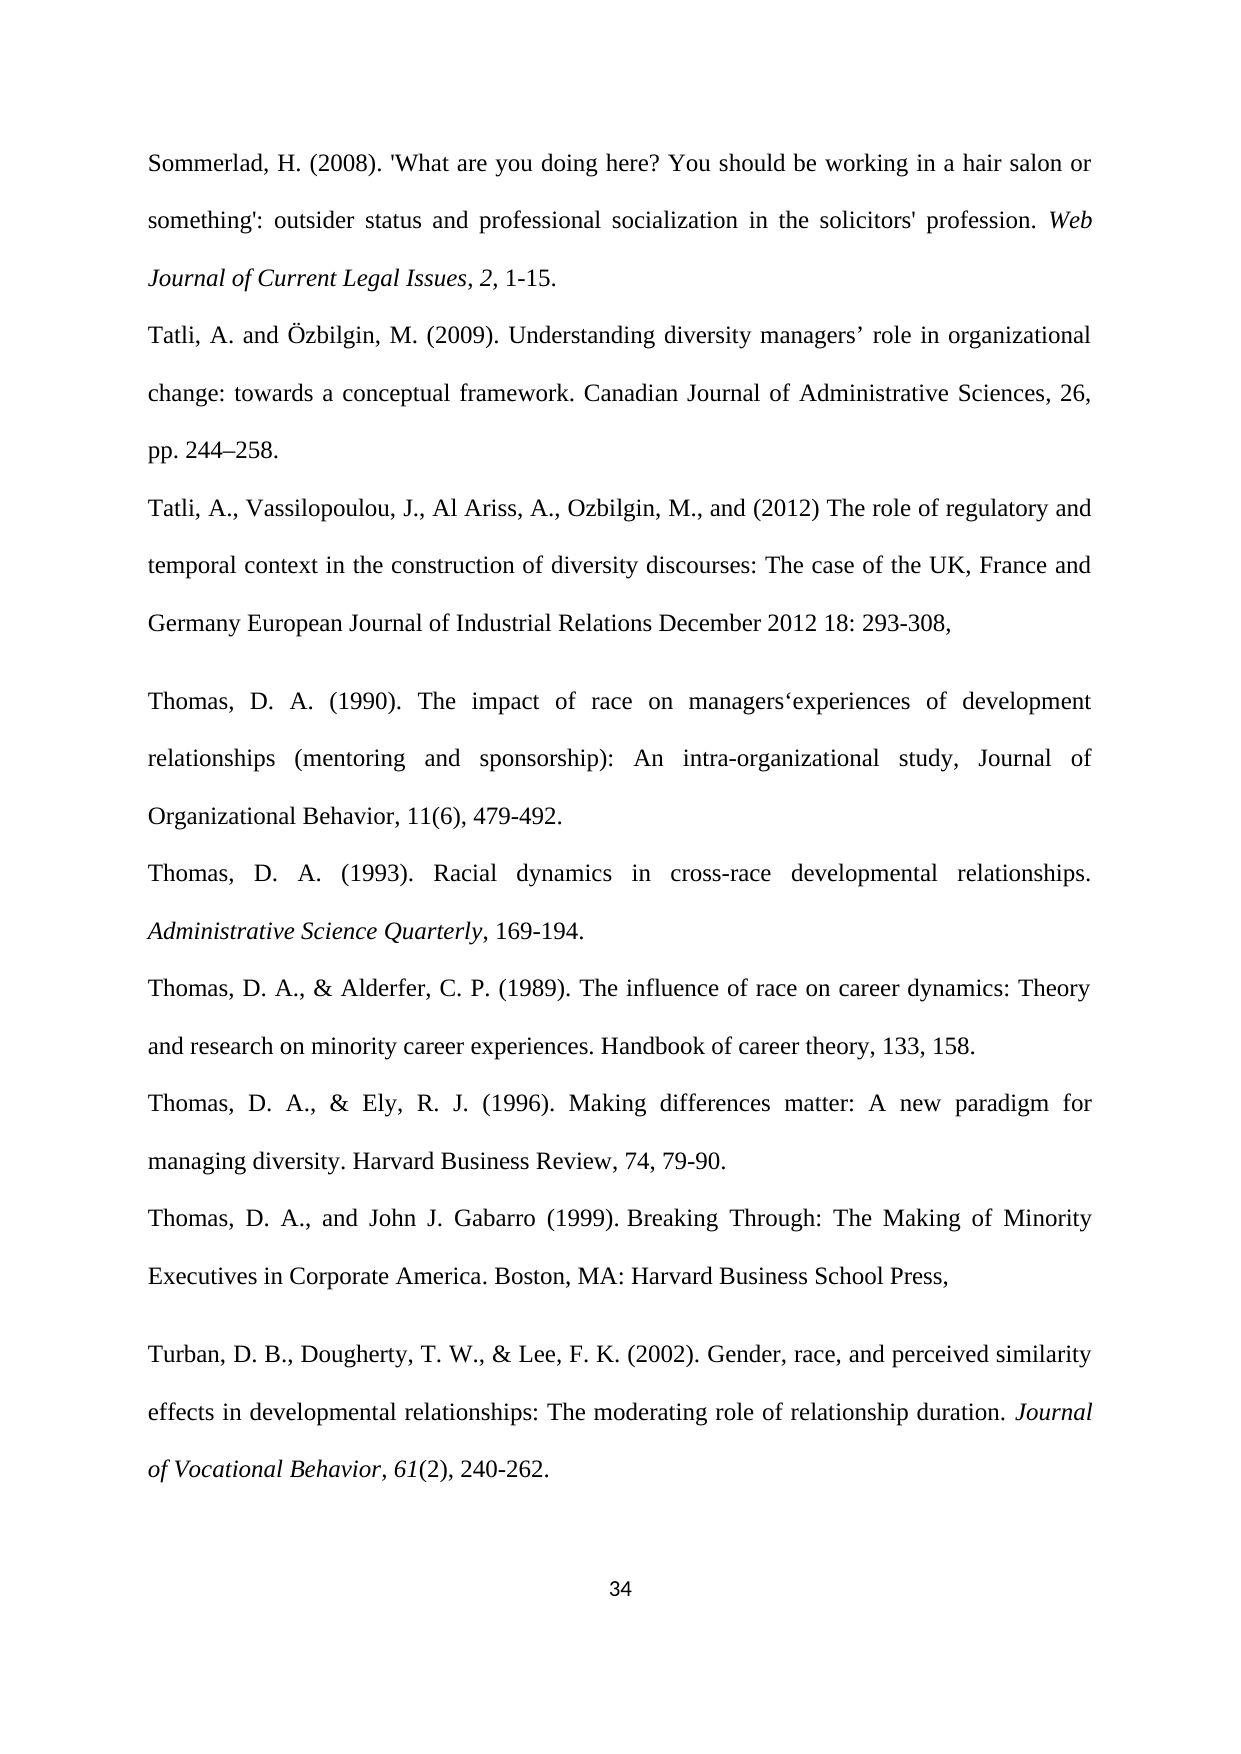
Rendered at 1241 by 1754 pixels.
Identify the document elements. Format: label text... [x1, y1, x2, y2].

text Sommerlad, H. (2008). 'What are you doing here? You should be working in a hair salon or something': outsider status and professional socialization in the solicitors' profession. Web Journal of Current Legal Issues, 2, 1-15. [148, 148, 1092, 291]
text Thomas, D. A., and John J. Gabarro (1999). Breaking Through: The Making of Minority Executives in Corporate America. Boston, MA: Harvard Business School Press, [148, 1203, 1092, 1290]
text Tatli, A. and Özbilgin, M. (2009). Understanding diversity managers’ role in organizational change: towards a conceptual framework. Canadian Journal of Administrative Sciences, 26, pp. 244–258. [148, 320, 1092, 464]
text Turban, D. B., Dougherty, T. W., & Lee, F. K. (2002). Gender, race, and perceived similarity effects in developmental relationships: The moderating role of relationship duration. Journal of Vocational Behavior, 61(2), 240-262. [148, 1339, 1092, 1483]
text Thomas, D. A., & Alderfer, C. P. (1989). The influence of race on career dynamics: Theory and research on minority career experiences. Handbook of career theory, 133, 158. [148, 973, 1092, 1060]
text Tatli, A., Vassilopoulou, J., Al Ariss, A., Ozbilgin, M., and (2012) The role of regulatory and temporal context in the construction of diversity discourses: The case of the UK, France and Germany European Journal of Industrial Relations December 2012 18: 293-308, [148, 493, 1092, 636]
text Thomas, D. A., & Ely, R. J. (1996). Making differences matter: A new paradigm for managing diversity. Harvard Business Review, 74, 79-90. [148, 1088, 1092, 1175]
text Thomas, D. A. (1993). Racial dynamics in cross-race developmental relationships. Administrative Science Quarterly, 169-194. [148, 858, 1092, 945]
text Thomas, D. A. (1990). The impact of race on managers‘experiences of development relationships (mentoring and sponsorship): An intra-organizational study, Journal of Organizational Behavior, 11(6), 479-492. [148, 686, 1092, 830]
